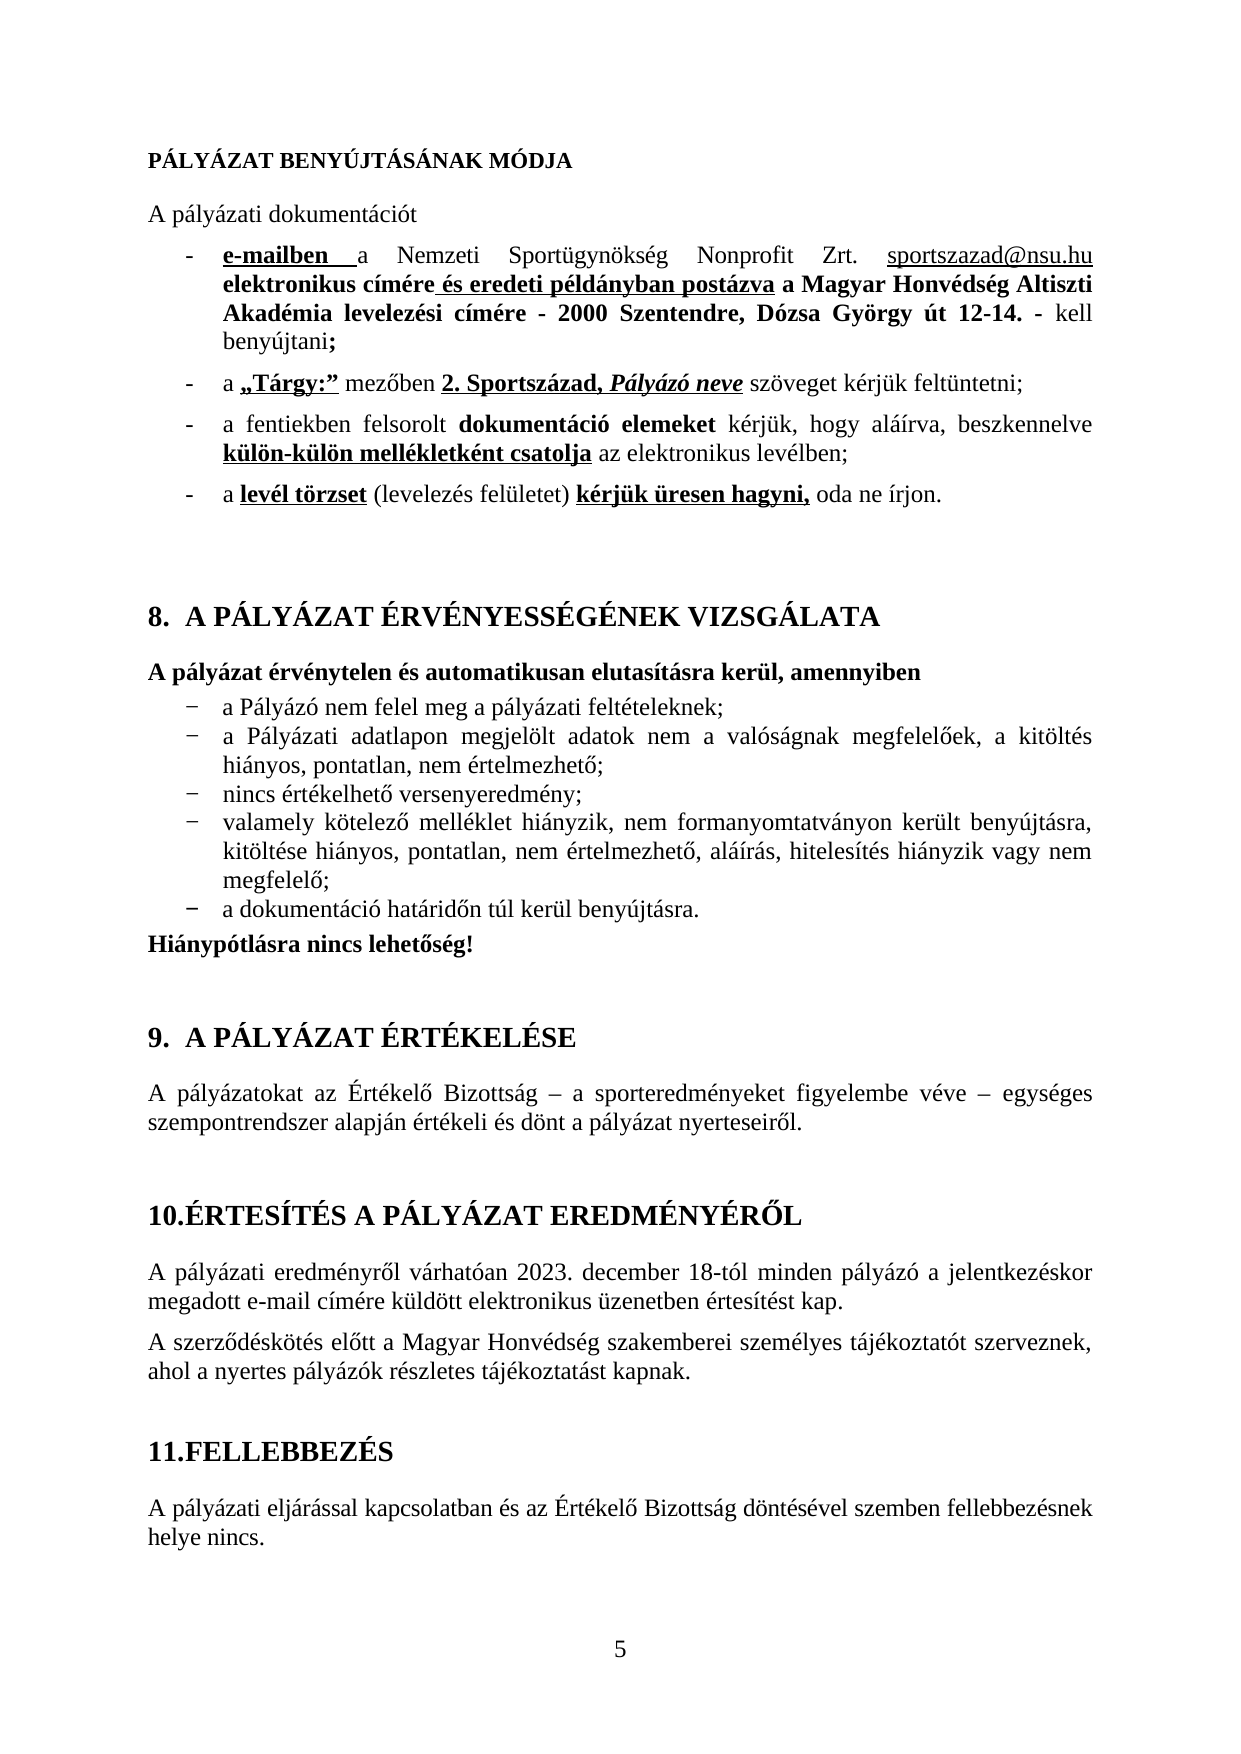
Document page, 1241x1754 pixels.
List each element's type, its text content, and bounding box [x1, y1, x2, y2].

text A szerződéskötés előtt a Magyar Honvédség szakemberei személyes tájékoztatót szerveznek, ahol a nyertes pályázók részletes tájékoztatást kapnak. [148, 1327, 1093, 1384]
text A pályázatokat az Értékelő Bizottság – a sporteredményeket figyelembe véve – egységes szempontrendszer alapján értékeli és dönt a pályázat nyerteseiről. [148, 1078, 1093, 1136]
list valamely kötelező melléklet hiányzik, nem formanyomtatványon került benyújtásra, kitöltése hiányos, pontatlan, nem értelmezhető, aláírás, hitelesítés hiányzik vagy nem megfelelő; [185, 807, 1093, 894]
subtitle ÉRTESÍTÉS A PÁLYÁZAT EREDMÉNYÉRŐL [148, 1198, 1093, 1232]
list e-mailben a Nemzeti Sportügynökség Nonprofit Zrt. sportszazad@nsu.hu elektronikus címére és eredeti példányban postázva a Magyar Honvédség Altiszti Akadémia levelezési címére - 2000 Szentendre, Dózsa György út 12-14. - kell benyújtani; [185, 240, 1093, 355]
text A pályázati dokumentációt [148, 199, 1093, 228]
text A pályázati eredményről várhatóan 2023. december 18-tól minden pályázó a jelentkezéskor megadott e-mail címére küldött elektronikus üzenetben értesítést kap. [148, 1257, 1093, 1314]
subtitle FELLEBBEZÉS [148, 1434, 1093, 1468]
text Hiánypótlásra nincs lehetőség! [148, 929, 1093, 957]
list a Pályázó nem felel meg a pályázati feltételeknek; [185, 692, 1093, 721]
subtitle A PÁLYÁZAT ÉRTÉKELÉSE [148, 1020, 1093, 1053]
list a levél törzset (levelezés felületet) kérjük üresen hagyni, oda ne írjon. [185, 479, 1093, 508]
list a „Tárgy:” mezőben 2. Sportszázad, Pályázó neve szöveget kérjük feltüntetni; [185, 368, 1093, 396]
text A pályázat érvénytelen és automatikusan elutasításra kerül, amennyiben [148, 657, 1093, 686]
list a dokumentáció határidőn túl kerül benyújtásra. [185, 894, 1093, 922]
subtitle PÁLYÁZAT BENYÚJTÁSÁNAK MÓDJA [148, 148, 1093, 174]
text A pályázati eljárással kapcsolatban és az Értékelő Bizottság döntésével szemben fellebbezésnek helye nincs. [148, 1493, 1093, 1551]
subtitle A PÁLYÁZAT ÉRVÉNYESSÉGÉNEK VIZSGÁLATA [148, 599, 1093, 632]
list nincs értékelhető versenyeredmény; [185, 779, 1093, 807]
list a fentiekben felsorolt dokumentáció elemeket kérjük, hogy aláírva, beszkennelve külön-külön mellékletként csatolja az elektronikus levélben; [185, 409, 1093, 466]
list a Pályázati adatlapon megjelölt adatok nem a valóságnak megfelelőek, a kitöltés hiányos, pontatlan, nem értelmezhető; [185, 721, 1093, 779]
